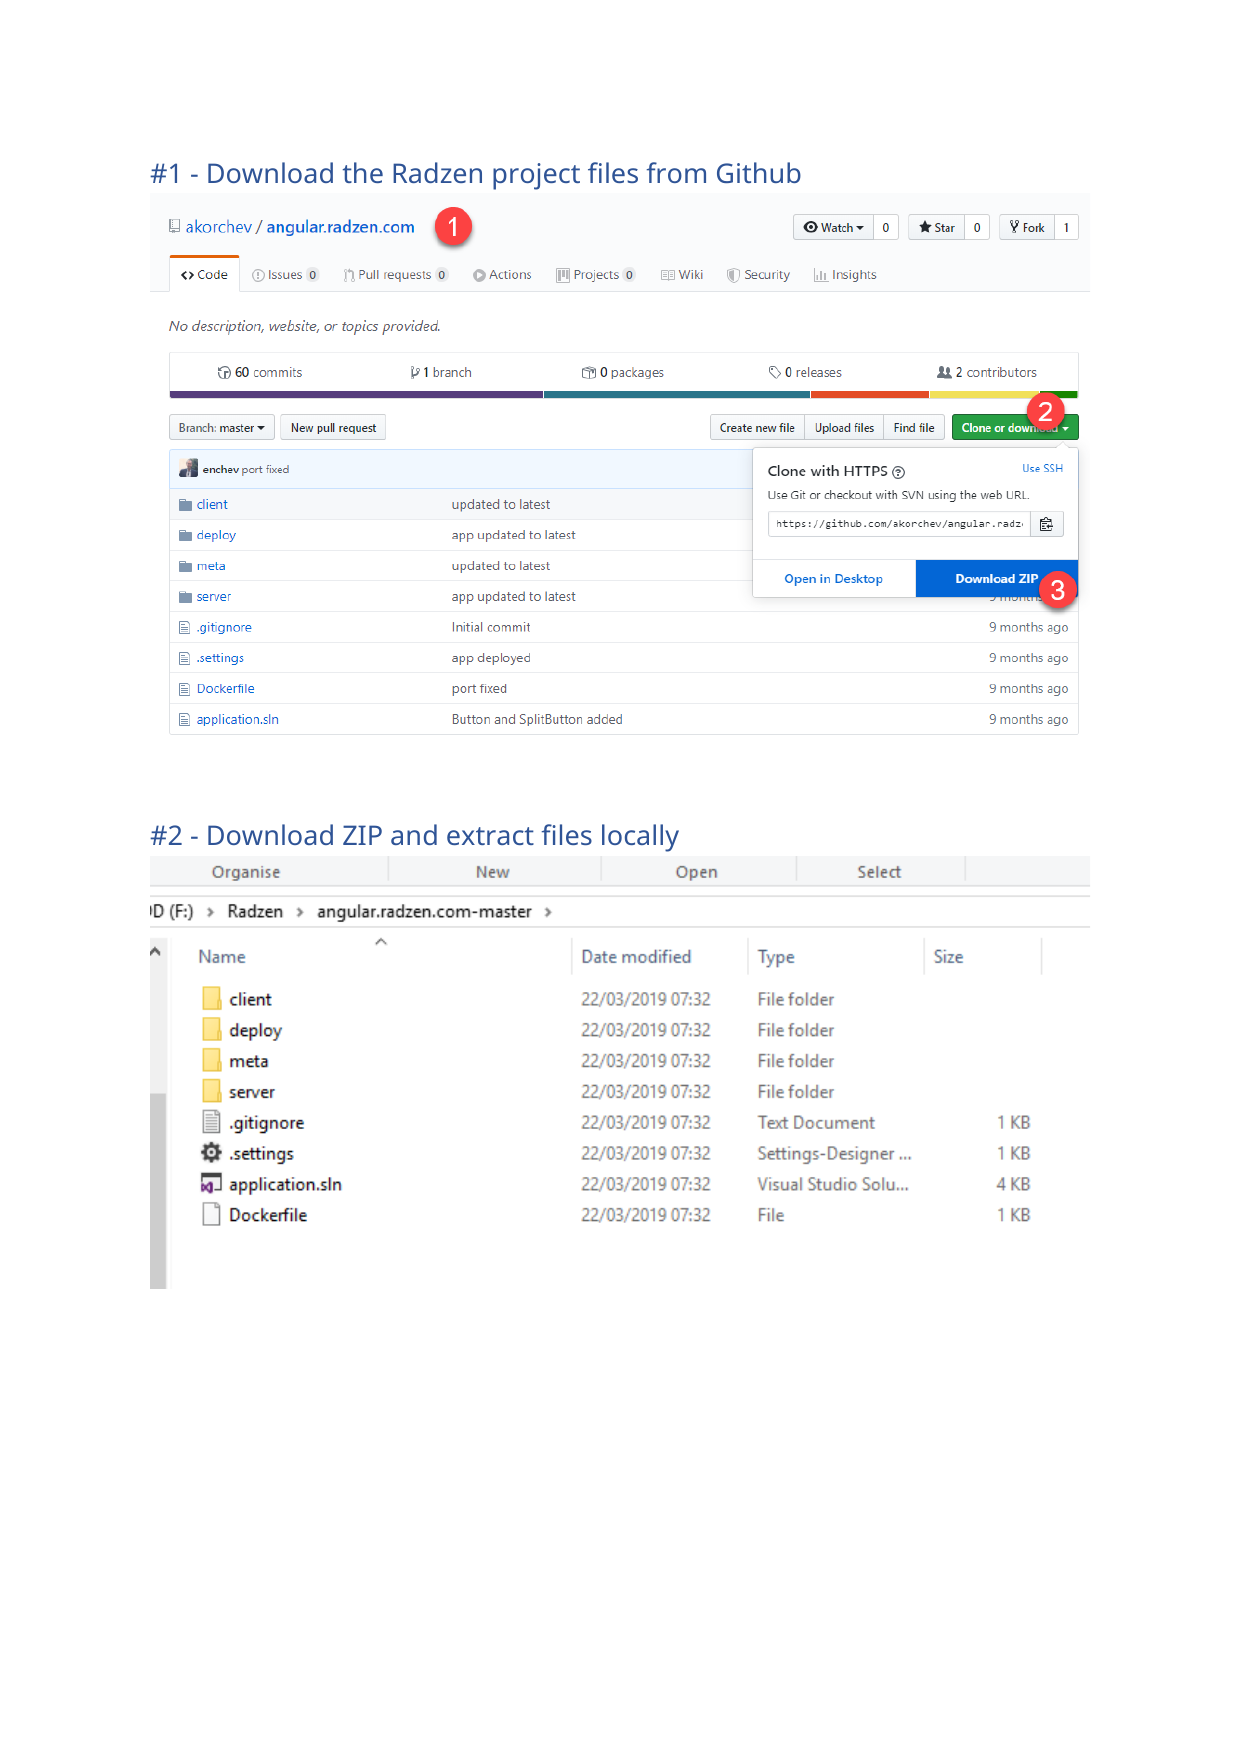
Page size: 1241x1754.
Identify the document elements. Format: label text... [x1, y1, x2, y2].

picture [150, 193, 1091, 751]
subtitle #2 - Download ZIP and extract files locally [150, 817, 1090, 853]
picture [150, 856, 1091, 1289]
subtitle #1 - Download the Radzen project files from Github [150, 154, 1090, 191]
